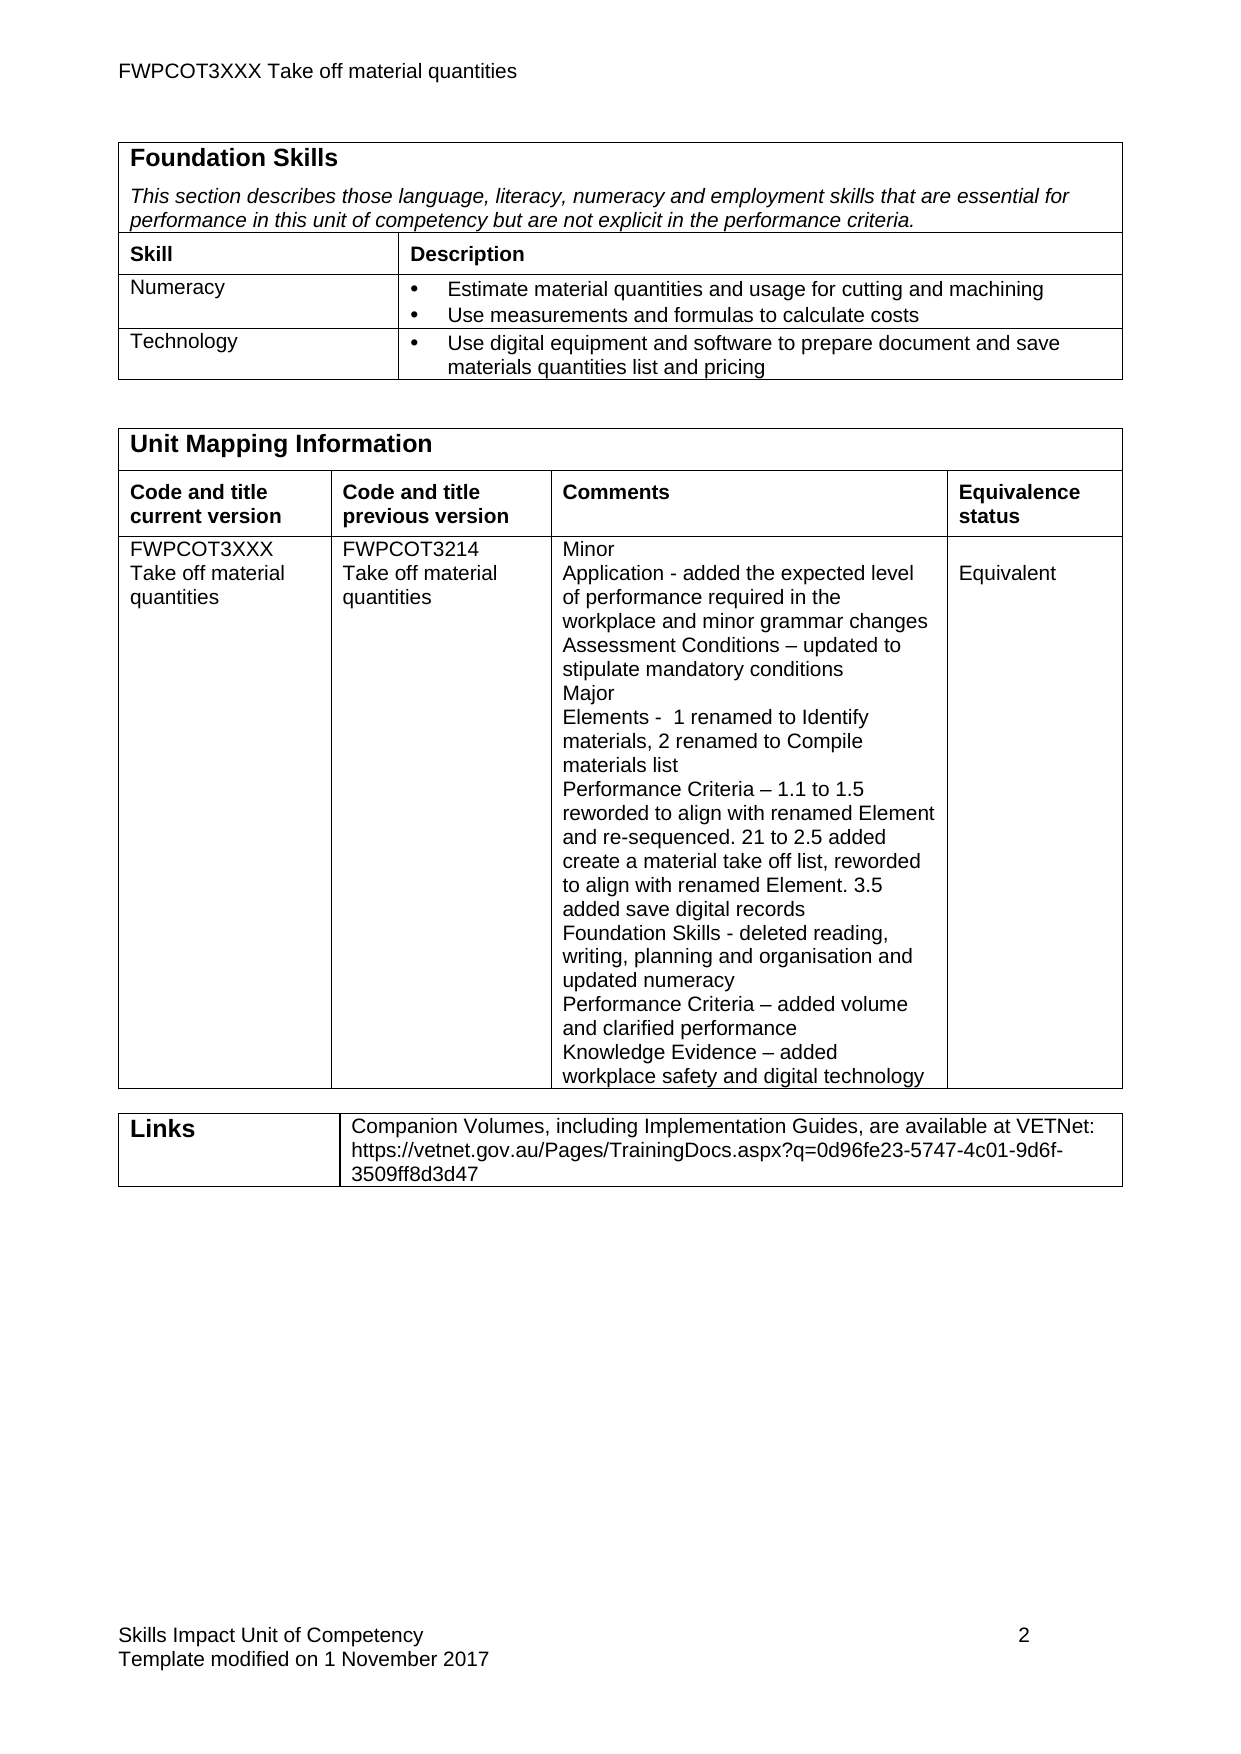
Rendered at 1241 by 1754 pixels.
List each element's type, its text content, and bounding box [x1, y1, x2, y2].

table_cell Equivalence status [948, 471, 1122, 536]
table_cell Comments [552, 471, 947, 536]
table_cell Description [399, 233, 1122, 274]
table_cell Estimate material quantities and usage for cutting and machining Use measurements and formulas to calculate costs [399, 275, 1122, 328]
table_cell Code and title previous version [332, 471, 551, 536]
table_header Links [119, 1114, 339, 1186]
table_cell FWPCOT3214 Take off material quantities [332, 537, 551, 1088]
table_cell Skill [119, 233, 398, 274]
table_cell Use digital equipment and software to prepare document and save materials quantities list and pricing [399, 329, 1122, 379]
table_cell FWPCOT3XXX Take off material quantities [119, 537, 331, 1088]
table_cell Numeracy [119, 275, 398, 328]
table_cell Minor Application - added the expected level of performance required in the workplace and minor grammar changes Assessment Conditions – updated to stipulate mandatory conditions Major Elements - 1 renamed to Identify materials, 2 renamed to Compile materials list Performance Criteria – 1.1 to 1.5 reworded to align with renamed Element and re-sequenced. 21 to 2.5 added create a material take off list, reworded to align with renamed Element. 3.5 added save digital records Foundation Skills - deleted reading, writing, planning and organisation and updated numeracy Performance Criteria – added volume and clarified performance Knowledge Evidence – added workplace safety and digital technology [552, 537, 947, 1088]
table_header Foundation Skills This section describes those language, literacy, numeracy and employment skills that are essential for performance in this unit of competency but are not explicit in the performance criteria. [119, 143, 1122, 232]
table_header Unit Mapping Information [119, 429, 1122, 470]
table_cell Equivalent [948, 537, 1122, 1088]
table_header Companion Volumes, including Implementation Guides, are available at VETNet: https://vetnet.gov.au/Pages/TrainingDocs.aspx?q=0d96fe23-5747-4c01-9d6f-3509ff8d3d47 [341, 1114, 1122, 1186]
table_cell Code and title current version [119, 471, 331, 536]
table_cell Technology [119, 329, 398, 379]
